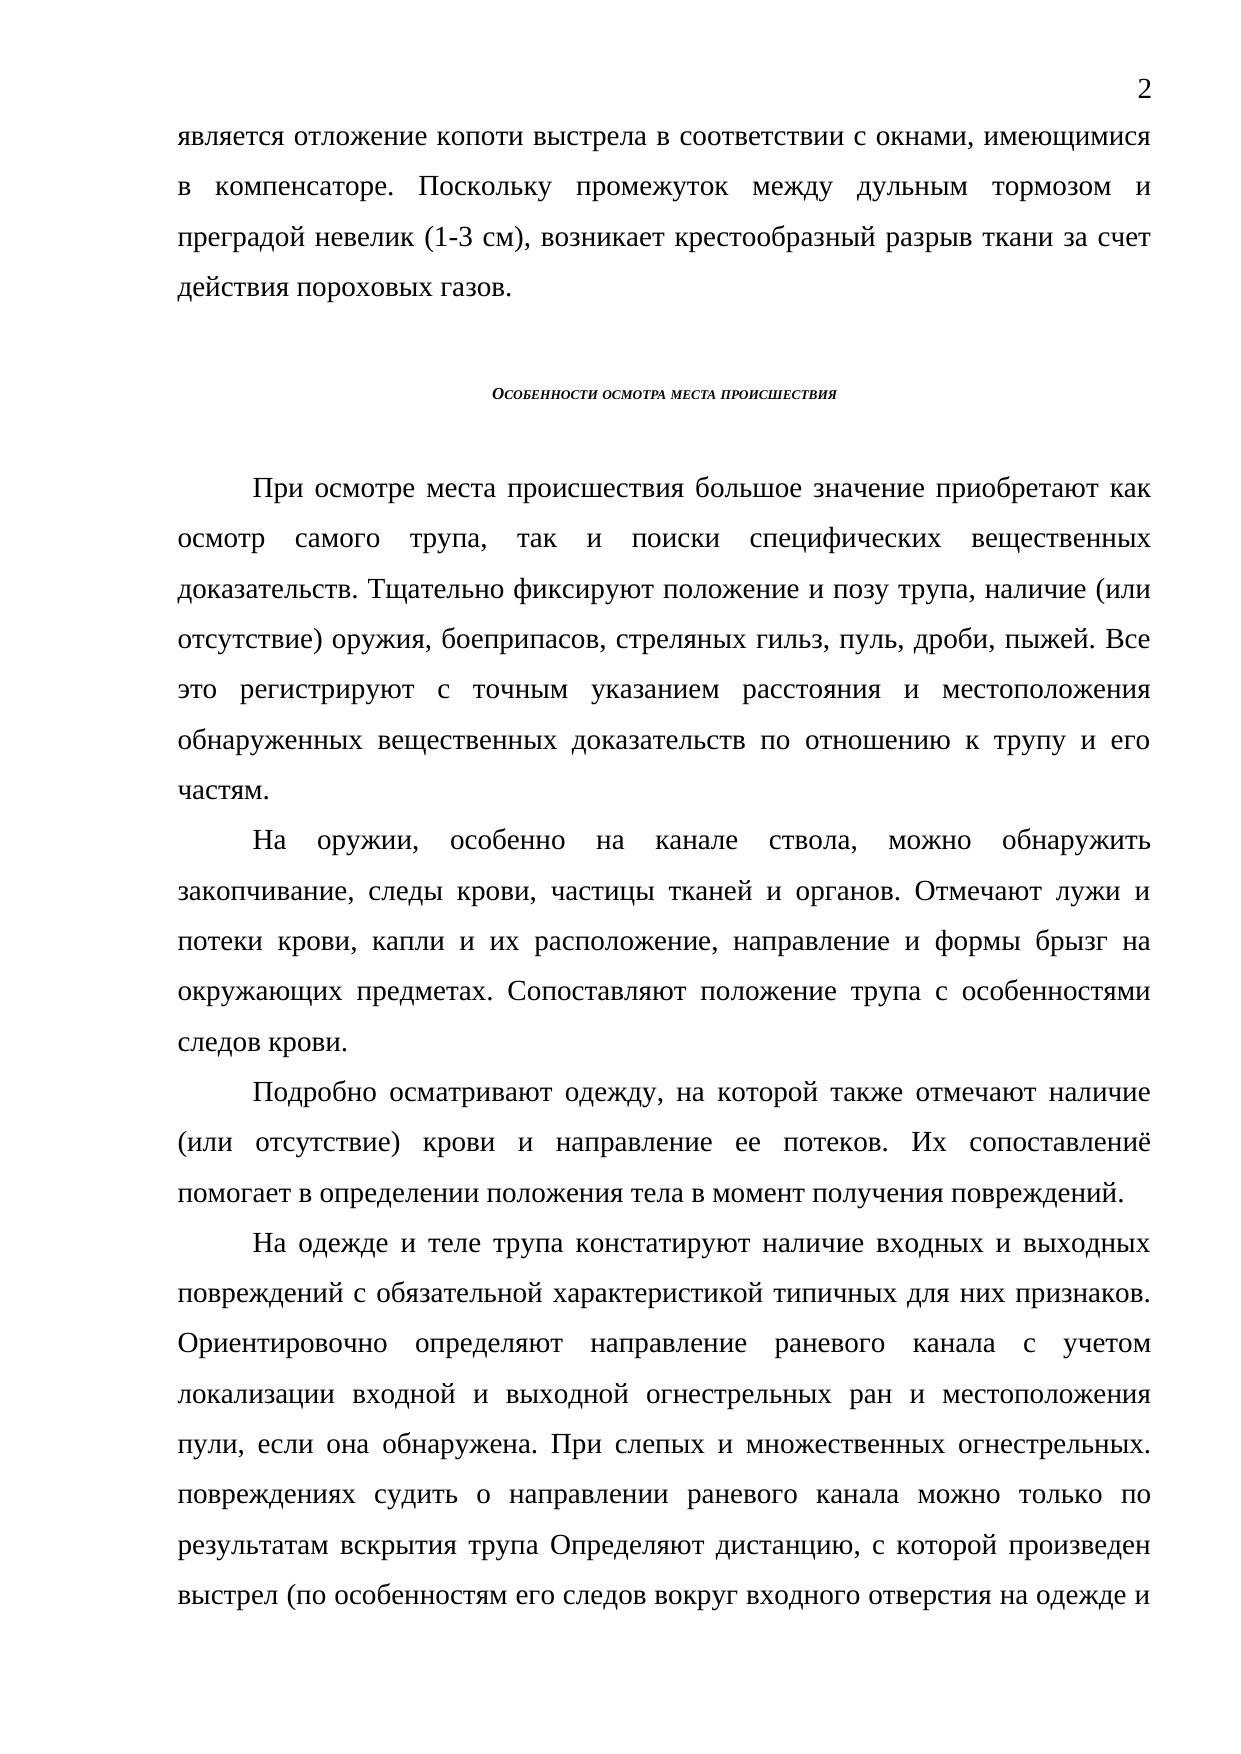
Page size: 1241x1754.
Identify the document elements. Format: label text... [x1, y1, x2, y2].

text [177, 118, 1152, 303]
text На оружии, особенно на канале ствола, можно обнаружить закопчивание, следы крови, частицы тканей и органов. Отмечают лужи и потеки крови, капли и их расположение, направление и формы брызг на окружающих предметах. Сопоставляют положение трупа с особенностями следов крови. [177, 822, 1152, 1057]
text Подробно осматривают одежду, на которой также отмечают наличие (или отсутствие) крови и направление ее потеков. Их сопоставлениё помогает в определении положения тела в момент получения повреждений. [177, 1074, 1152, 1208]
subtitle Особенности осмотра места происшествия [177, 370, 1152, 403]
text При осмотре места происшествия большое значение приобретают как осмотр самого трупа, так и поиски специфических вещественных доказательств. Тщательно фиксируют положение и позу трупа, наличие (или отсутствие) оружия, боеприпасов, стреляных гильз, пуль, дроби, пыжей. Все это регистрируют с точным указанием расстояния и местоположения обнаруженных вещественных доказательств по отношению к трупу и его частям. [177, 470, 1152, 806]
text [177, 1225, 1152, 1611]
